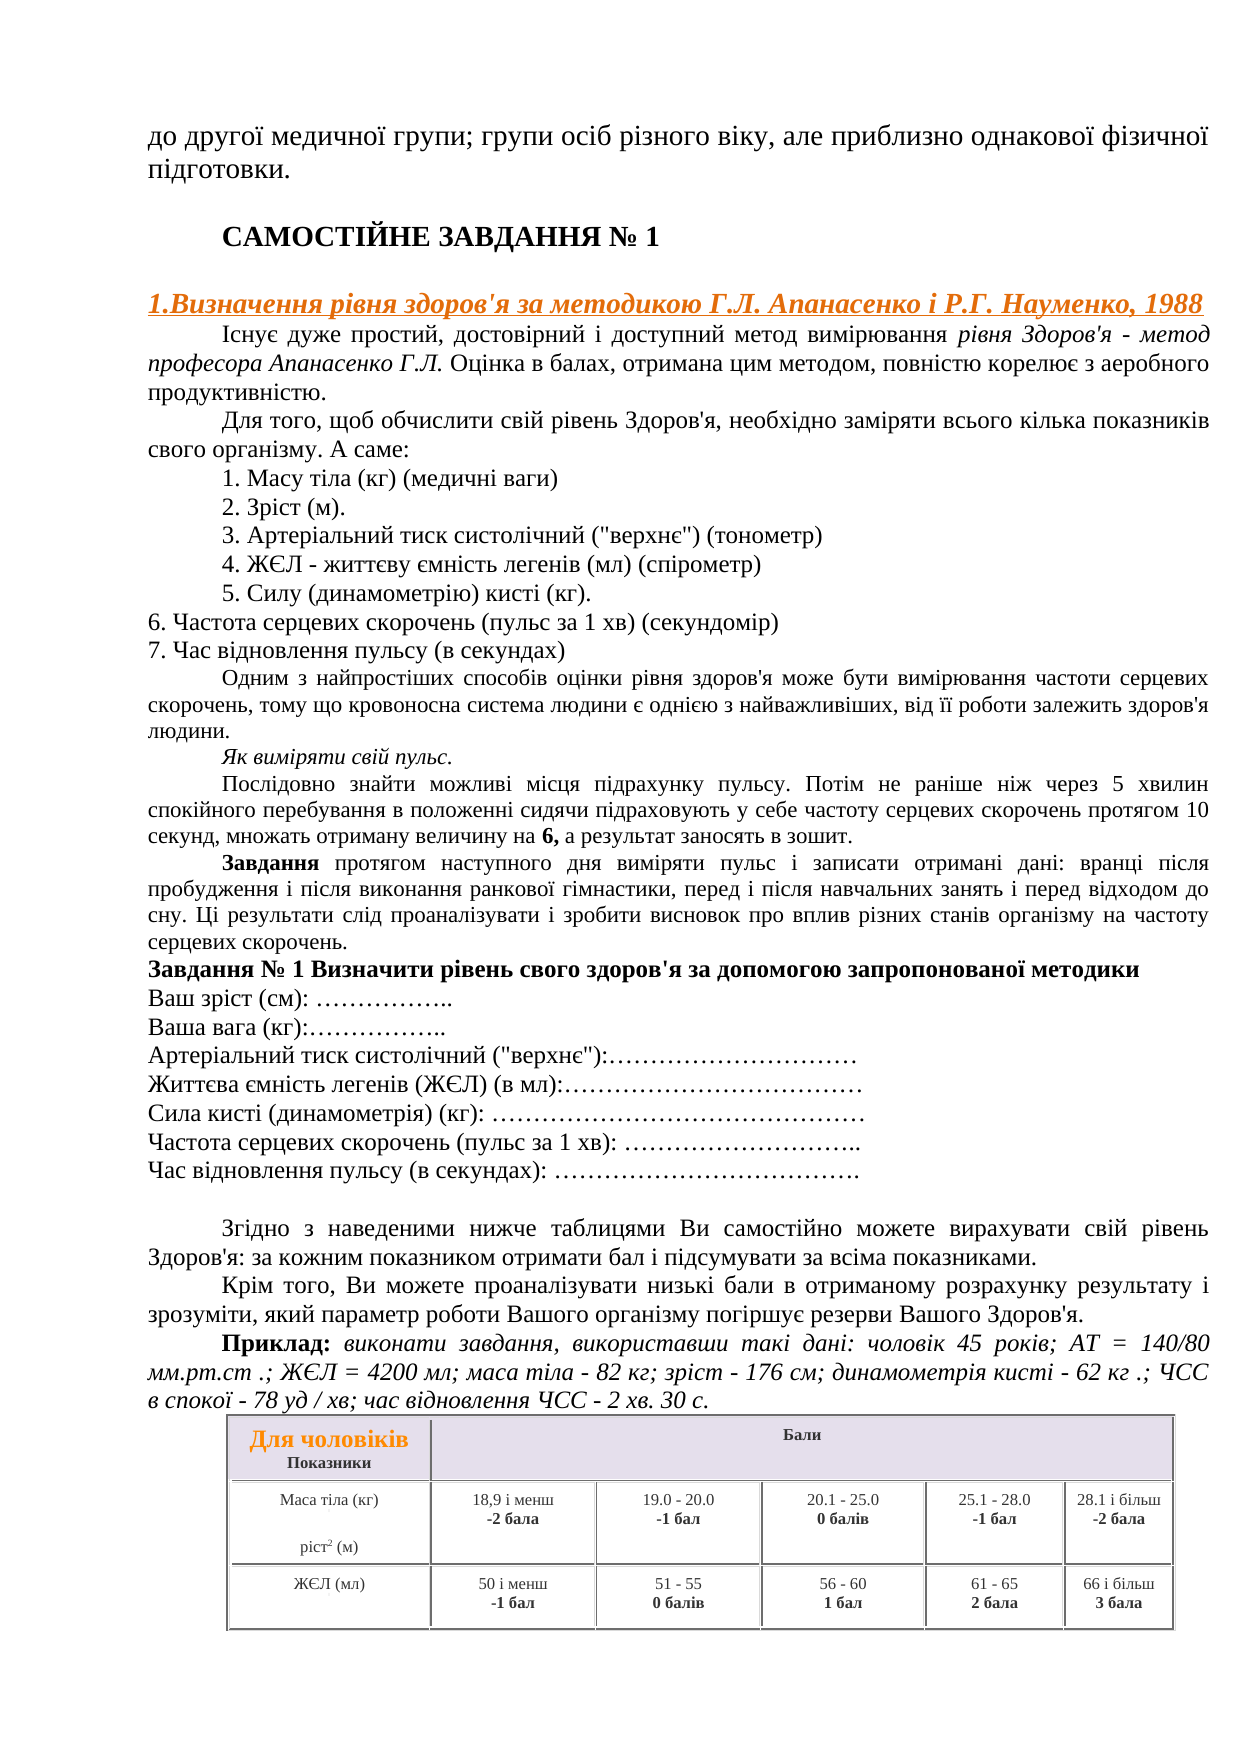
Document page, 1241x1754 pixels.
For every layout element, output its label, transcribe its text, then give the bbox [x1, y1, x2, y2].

table_cell 25.1 - 28.0 -1 бал [927, 1483, 1062, 1563]
table_cell 56 - 60 1 бал [761, 1563, 925, 1628]
text 7. Час відновлення пульсу (в секундах) [148, 636, 1211, 664]
text 2. Зріст (м). [148, 492, 1211, 521]
table_cell Маса тіла (кг) ріст2 (м) [230, 1480, 429, 1563]
text Існує дуже простий, достовірний і доступний метод вимірювання рівня Здоров'я - метод професора Апанасенко Г.Л. Оцінка в балах, отримана цим методом, повністю корелює з аеробного продуктивністю. [148, 319, 1211, 406]
text Крім того, Ви можете проаналізувати низькі бали в отриманому розрахунку результату і зрозуміти, який параметр роботи Вашого організму погіршує резерви Вашого Здоров'я. [148, 1271, 1211, 1328]
text Завдання протягом наступного дня виміряти пульс і записати отримані дані: вранці після пробудження і після виконання ранкової гімнастики, перед і після навчальних занять і перед відходом до сну. Ці результати слід проаналізувати і зробити висновок про вплив різних станів організму на частоту серцевих скорочень. [148, 849, 1211, 954]
text Сила кисті (динамометрія) (кг): ……………………………………… [148, 1098, 1211, 1127]
table_cell 50 і менш -1 бал [430, 1567, 596, 1628]
table_cell 28.1 і більш -2 бала [1066, 1480, 1173, 1563]
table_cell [230, 1563, 430, 1628]
text Ваш зріст (см): …………….. [148, 983, 1211, 1012]
table_header Бали [430, 1418, 1172, 1479]
table_cell 18,9 і менш -2 бала [432, 1483, 594, 1563]
table_cell 66 і більш 3 бала [1064, 1563, 1173, 1628]
text Для того, щоб обчислити свій рівень Здоров'я, необхідно заміряти всього кілька показників свого організму. А саме: [148, 406, 1211, 463]
table_cell 20.1 - 25.0 0 балів [763, 1483, 923, 1563]
text Життєва ємність легенів (ЖЄЛ) (в мл):……………………………… [148, 1069, 1211, 1098]
text 1.Визначення рівня здоров'я за методикою Г.Л. Апанасенко і Р.Г. Науменко, 1988 [148, 286, 1211, 319]
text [148, 118, 1211, 185]
text Час відновлення пульсу (в секундах): ………………………………. [148, 1156, 1211, 1184]
table_cell 51 - 55 0 балів [596, 1563, 761, 1628]
text 5. Силу (динамометрію) кисті (кг). [148, 578, 1211, 607]
text Згідно з наведеними нижче таблицями Ви самостійно можете вирахувати свій рівень Здоров'я: за кожним показником отримати бал і підсумувати за всіма показниками. [148, 1213, 1211, 1271]
text Завдання № 1 Визначити рівень свого здоров'я за допомогою запропонованої методики [148, 954, 1211, 983]
text Одним з найпростіших способів оцінки рівня здоров'я може бути вимірювання частоти серцевих скорочень, тому що кровоносна система людини є однією з найважливіших, від її роботи залежить здоров'я людини. [148, 664, 1211, 743]
text Частота серцевих скорочень (пульс за 1 хв): ……………………….. [148, 1127, 1211, 1156]
text Приклад: виконати завдання, використавши такі дані: чоловік 45 років; АТ = 140/80 мм.рт.ст .; ЖЄЛ = 4200 мл; маса тіла - 82 кг; зріст - 176 см; динамометрія кисті - 62 кг .; ЧСС в спокої - 78 уд / хв; час відновлення ЧСС - 2 хв. 30 с. [148, 1328, 1211, 1414]
table_header Для чоловіків Показники [230, 1416, 430, 1479]
text Ваша вага (кг):…………….. [148, 1012, 1211, 1041]
table_cell 19.0 - 20.0 -1 бал [597, 1483, 759, 1563]
text Артеріальний тиск систолічний ("верхнє"):………………………… [148, 1041, 1211, 1069]
text Як виміряти свій пульс. [148, 743, 1211, 770]
text Послідовно знайти можливі місця підрахунку пульсу. Потім не раніше ніж через 5 хвилин спокійного перебування в положенні сидячи підраховують у себе частоту серцевих скорочень протягом 10 секунд, множать отриману величину на 6, а результат заносять в зошит. [148, 770, 1211, 849]
text 6. Частота серцевих скорочень (пульс за 1 хв) (секундомір) [148, 607, 1211, 636]
text 4. ЖЄЛ - життєву ємність легенів (мл) (спірометр) [148, 549, 1211, 578]
text 3. Артеріальний тиск систолічний ("верхнє") (тонометр) [148, 521, 1211, 549]
text 1. Масу тіла (кг) (медичні ваги) [148, 463, 1211, 492]
table_cell 61 - 65 2 бала [925, 1563, 1064, 1628]
text САМОСТІЙНЕ ЗАВДАННЯ № 1 [148, 219, 1211, 252]
